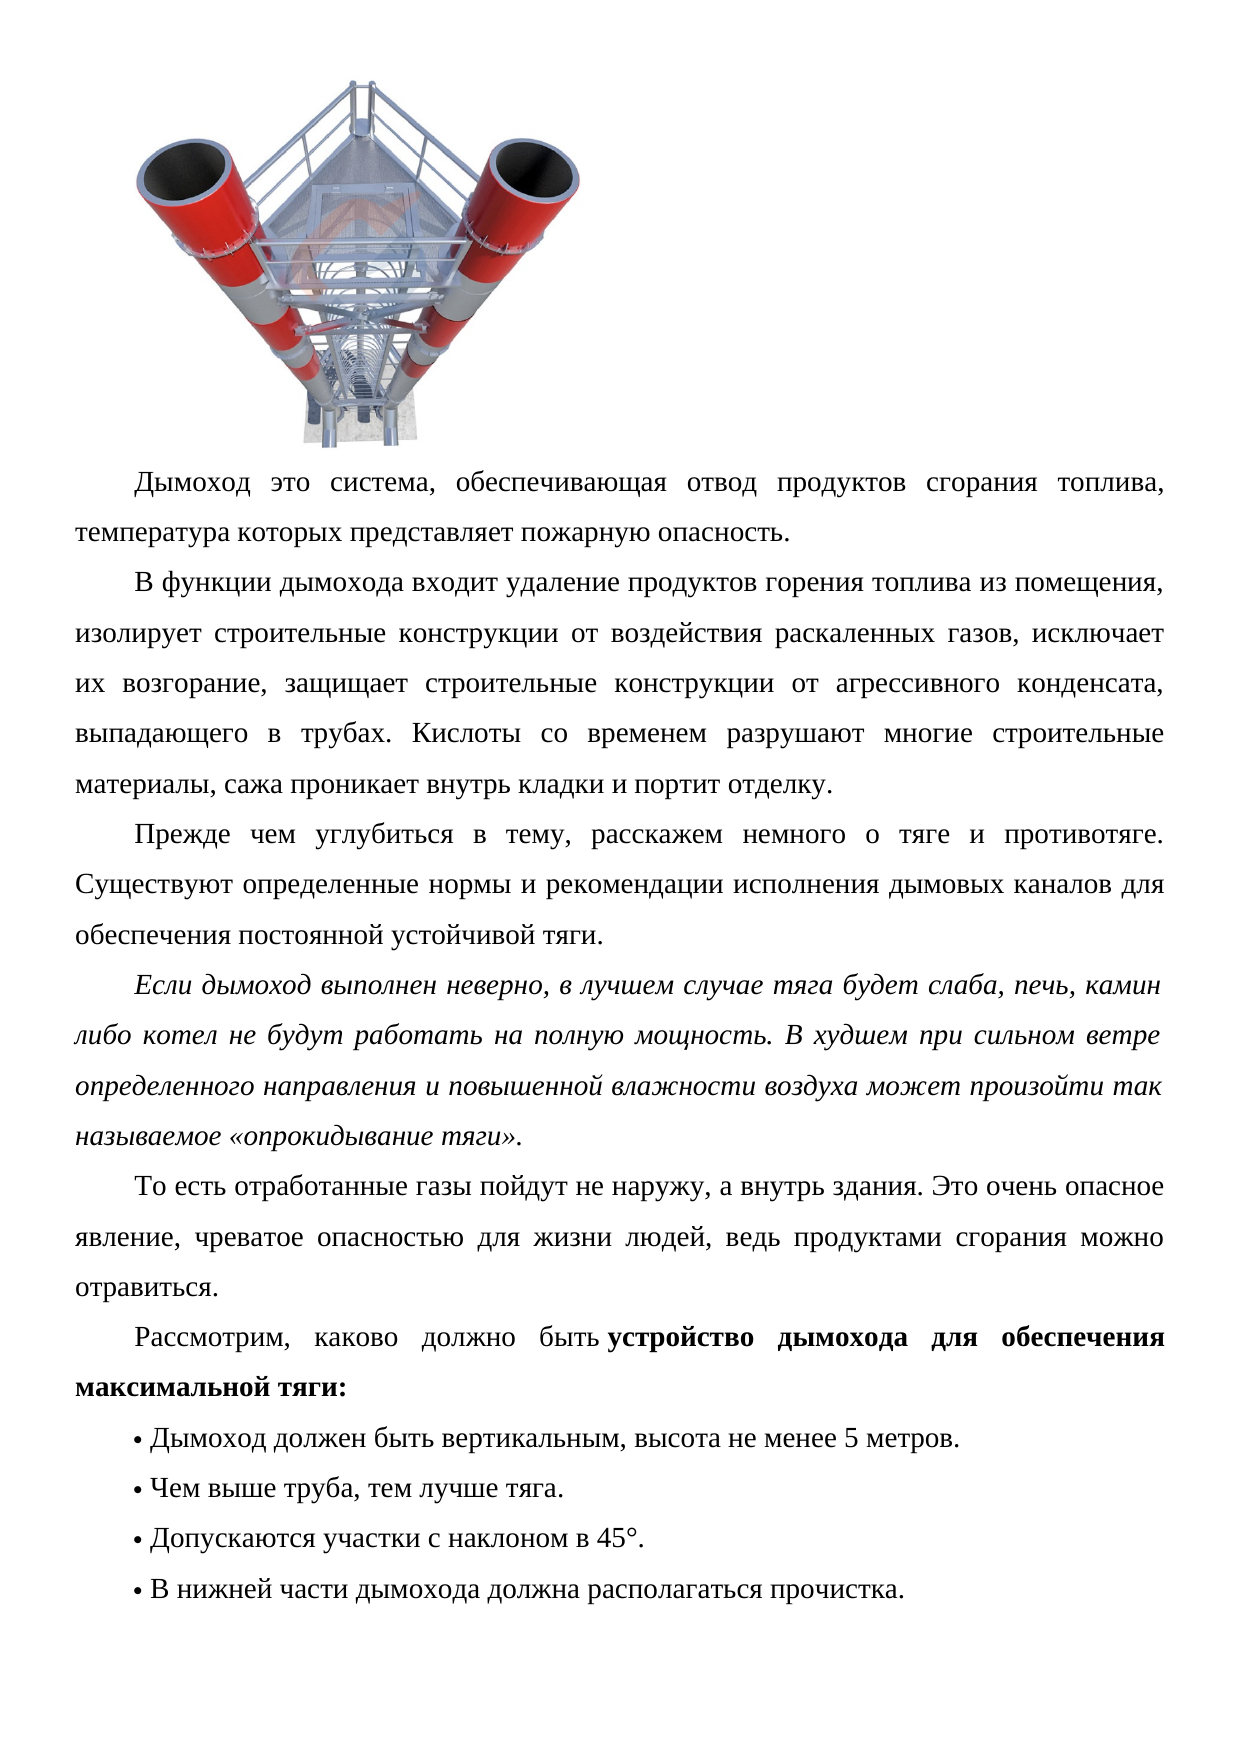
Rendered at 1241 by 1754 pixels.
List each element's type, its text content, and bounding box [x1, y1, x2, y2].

text В функции дымохода входит удаление продуктов горения топлива из помещения, изолирует строительные конструкции от воздействия раскаленных газов, исключает их возгорание, защищает строительные конструкции от агрессивного конденсата, выпадающего в трубах. Кислоты со временем разрушают многие строительные материалы, сажа проникает внутрь кладки и портит отделку. [75, 564, 1165, 799]
list Чем выше труба, тем лучше тяга. [75, 1470, 1165, 1504]
list В нижней части дымохода должна располагаться прочистка. [75, 1571, 1165, 1604]
text Если дымоход выполнен неверно, в лучшем случае тяга будет слаба, печь, камин либо котел не будут работать на полную мощность. В худшем при сильном ветре определенного направления и повышенной влажности воздуха может произойти так называемое «опрокидывание тяги». [75, 967, 1165, 1152]
text То есть отработанные газы пойдут не наружу, а внутрь здания. Это очень опасное явление, чреватое опасностью для жизни людей, ведь продуктами сгорания можно отравиться. [75, 1168, 1165, 1302]
text Рассмотрим, каково должно быть устройство дымохода для обеспечения максимальной тяги: [75, 1319, 1165, 1403]
picture [134, 75, 582, 450]
text Дымоход это система, обеспечивающая отвод продуктов сгорания топлива, температура которых представляет пожарную опасность. [75, 464, 1165, 548]
text Прежде чем углубиться в тему, расскажем немного о тяге и противотяге. Существуют определенные нормы и рекомендации исполнения дымовых каналов для обеспечения постоянной устойчивой тяги. [75, 816, 1165, 950]
list Допускаются участки с наклоном в 45°. [75, 1521, 1165, 1554]
list Дымоход должен быть вертикальным, высота не менее 5 метров. [75, 1420, 1165, 1453]
